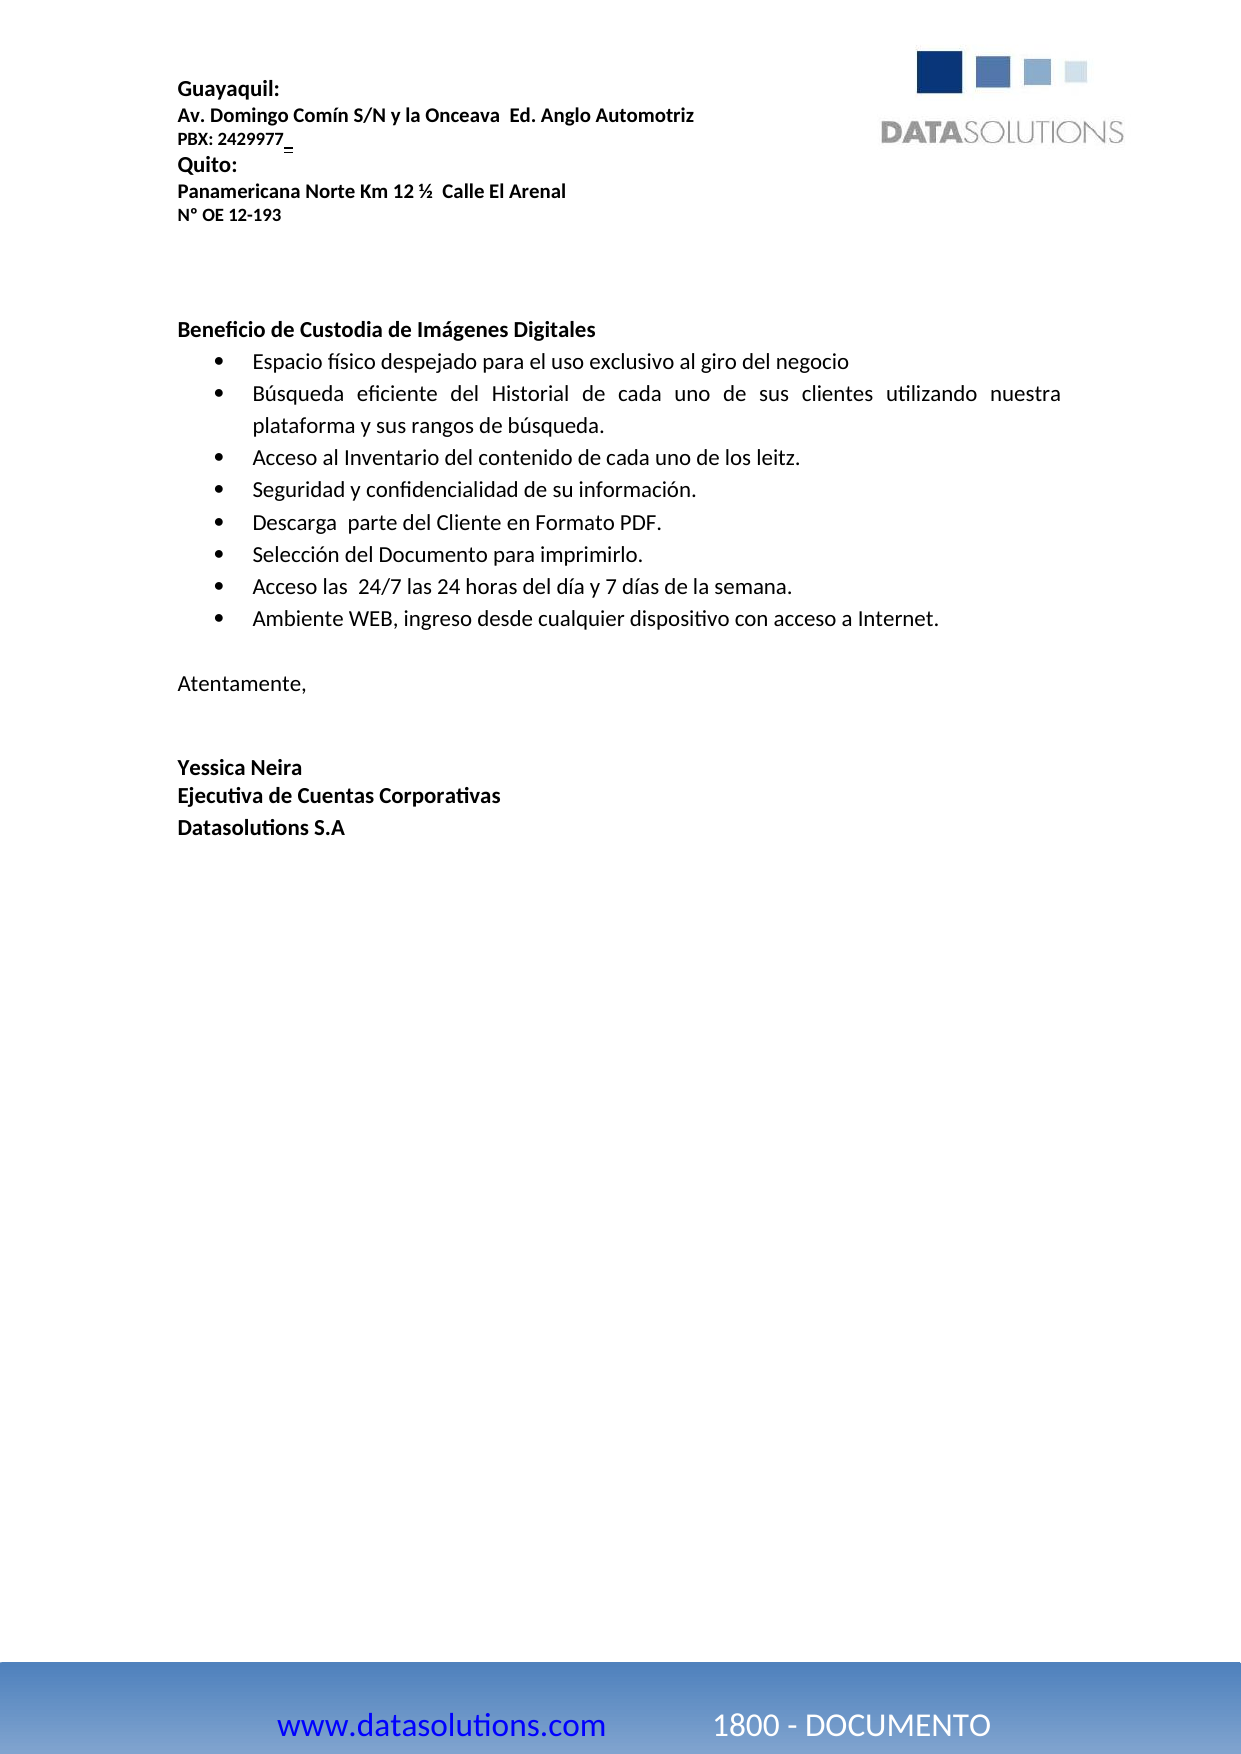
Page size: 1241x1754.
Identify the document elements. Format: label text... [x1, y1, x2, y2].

list Búsqueda eficiente del Historial de cada uno de sus clientes utilizando nuestra plataforma y sus rangos de búsqueda. [215, 379, 1063, 439]
text Datasolutions S.A [177, 813, 1063, 841]
picture [846, 31, 1166, 163]
list Seguridad y confidencialidad de su información. [215, 476, 1063, 504]
list Selección del Documento para imprimirlo. [215, 540, 1063, 568]
list Espacio físico despejado para el uso exclusivo al giro del negocio [215, 347, 1063, 375]
list Descarga parte del Cliente en Formato PDF. [215, 508, 1063, 536]
text Beneficio de Custodia de Imágenes Digitales [177, 315, 1063, 343]
text Atentamente, [177, 669, 1138, 697]
list Ambiente WEB, ingreso desde cualquier dispositivo con acceso a Internet. [215, 604, 1063, 632]
text Ejecutiva de Cuentas Corporativas [177, 781, 1063, 809]
list Acceso al Inventario del contenido de cada uno de los leitz. [215, 443, 1063, 471]
list Acceso las 24/7 las 24 horas del día y 7 días de la semana. [215, 572, 1063, 600]
text Yessica Neira [177, 753, 1138, 781]
